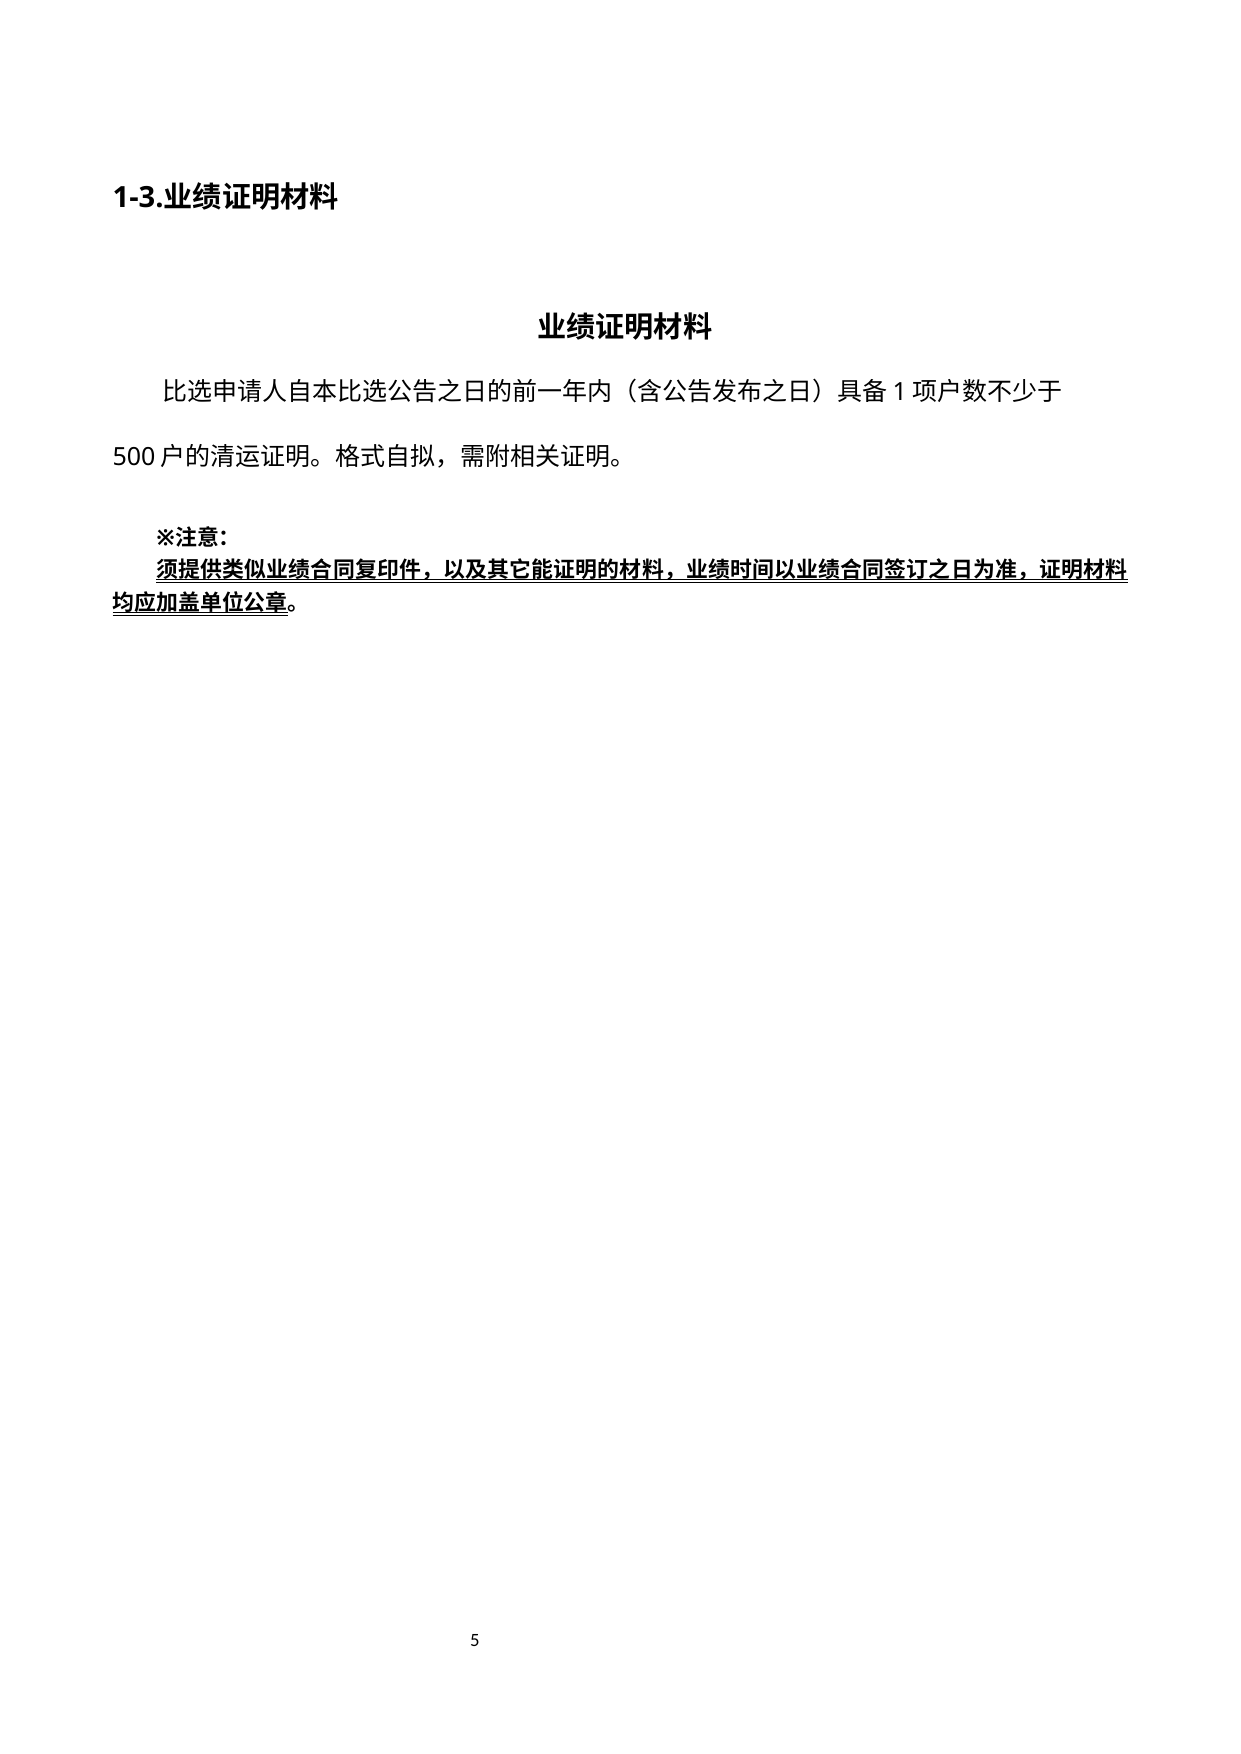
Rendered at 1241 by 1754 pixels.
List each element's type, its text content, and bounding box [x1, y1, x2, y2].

text 业绩证明材料 [112, 292, 1078, 357]
text ※注意： [112, 519, 1128, 552]
text 比选申请人自本比选公告之日的前一年内（含公告发布之日）具备1项户数不少于500户的清运证明。格式自拟，需附相关证明。 [112, 357, 1078, 487]
text 须提供类似业绩合同复印件，以及其它能证明的材料，业绩时间以业绩合同签订之日为准，证明材料均应加盖单位公章。 [112, 552, 1128, 617]
text 1-3.业绩证明材料 [112, 162, 1128, 227]
